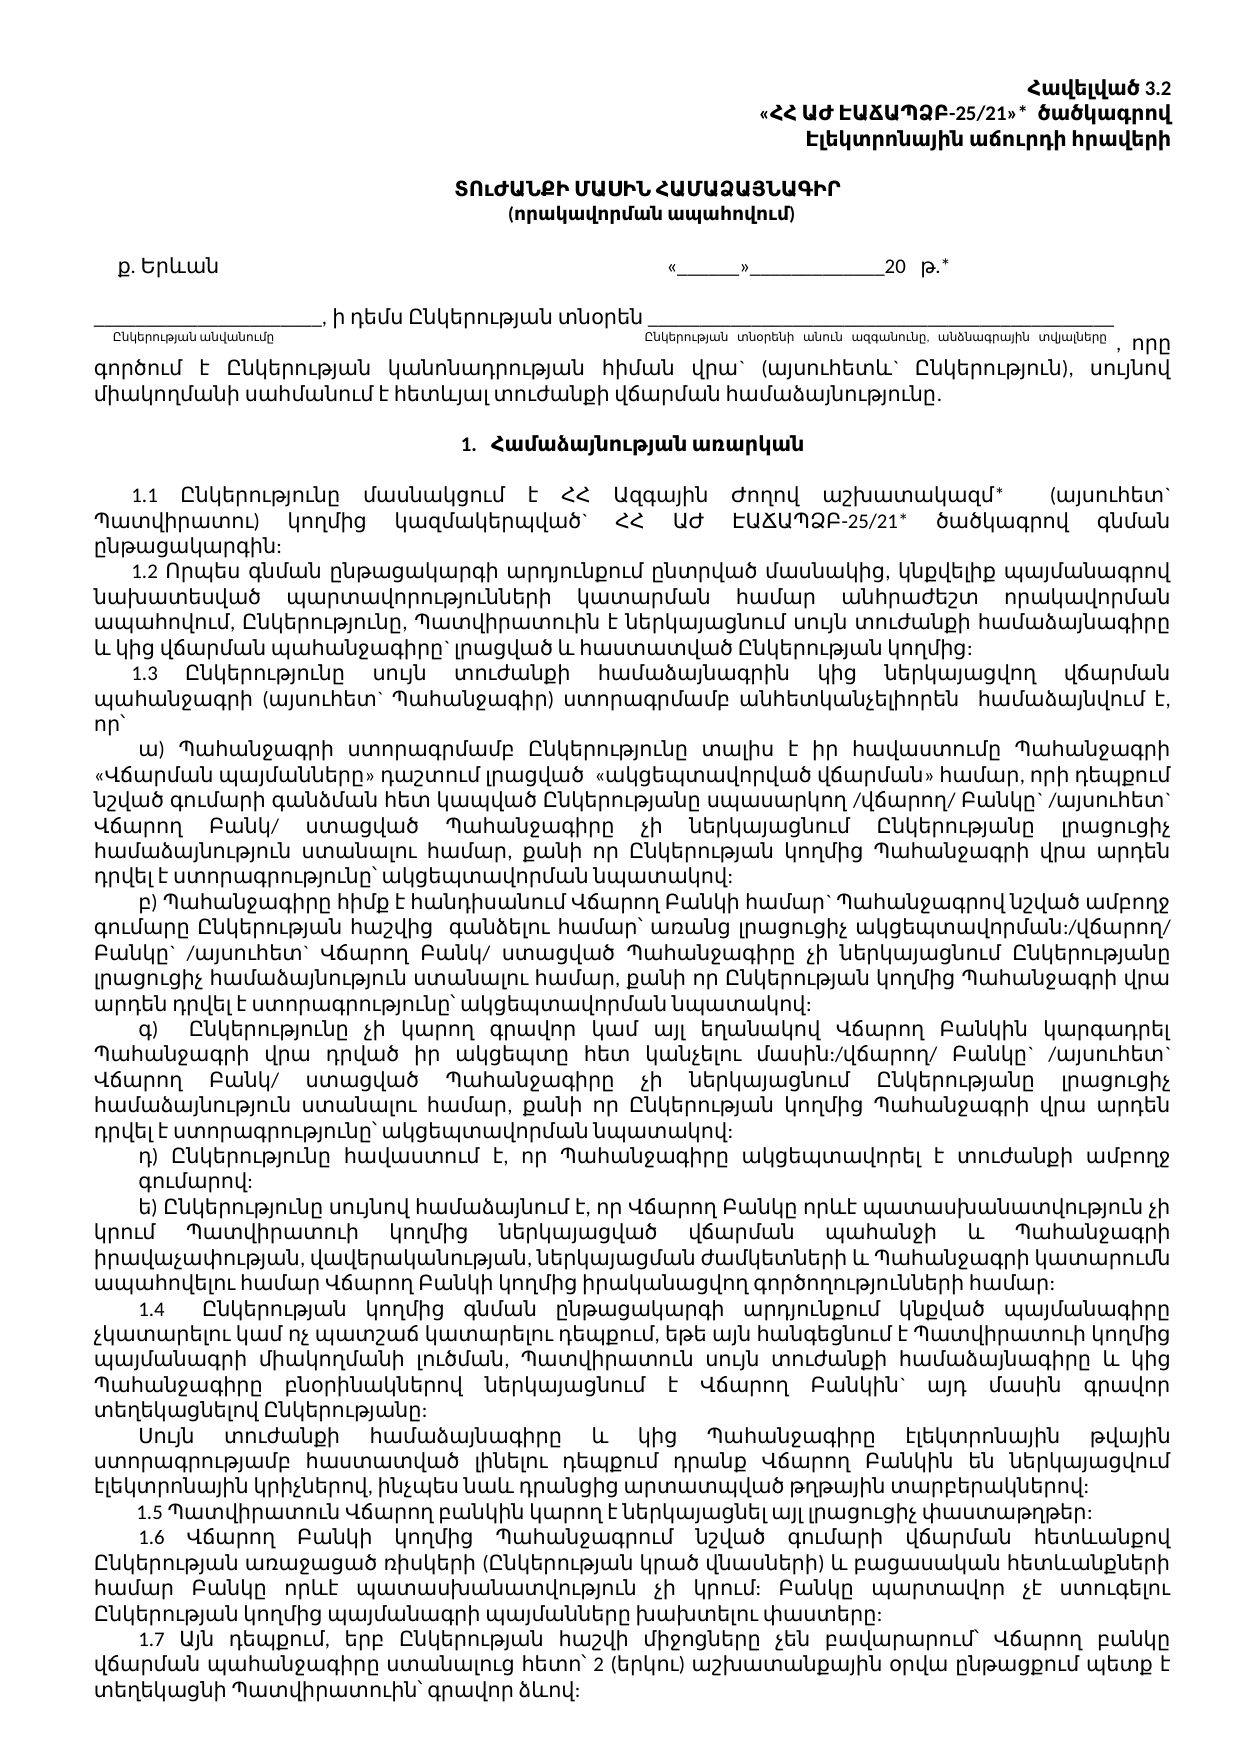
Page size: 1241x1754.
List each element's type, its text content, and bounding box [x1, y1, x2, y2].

text 1.7 Այն դեպքում, երբ Ընկերության հաշվի միջոցները չեն բավարարում՝ Վճարող բանկը վճարման պահանջագիրը ստանալուց հետո՝ 2 (երկու) աշխատանքային օրվա ընթացքում պետք է տեղեկացնի Պատվիրատուին՝ գրավոր ձևով: [94, 1626, 1171, 1702]
text 1. Համաձայնության առարկան [94, 432, 1171, 457]
text (որակավորման ապահովում) [94, 202, 1171, 225]
text ք. Երևան «______»_____________20 թ.* [94, 254, 1171, 279]
text «ՀՀ ԱԺ ԷԱՃԱՊՁԲ-25/21»* ծածկագրով [94, 100, 1171, 126]
text ա) Պահանջագրի ստորագրմամբ Ընկերությունը տալիս է իր հավաստումը Պահանջագրի «Վճարման պայմանները» դաշտում լրացված «ակցեպտավորված վճարման» համար, որի դեպքում նշված գումարի գանձման հետ կապված Ընկերությանը սպասարկող /վճարող/ Բանկը` /այսուհետ` Վճարող Բանկ/ ստացված Պահանջագիրը չի ներկայացնում Ընկերությանը լրացուցիչ համաձայնություն ստանալու համար, քանի որ Ընկերության կողմից Պահանջագրի վրա արդեն դրվել է ստորագրությունը՝ ակցեպտավորման նպատակով: [94, 737, 1171, 889]
text Սույն տուժանքի համաձայնագիրը և կից Պահանջագիրը էլեկտրոնային թվային ստորագրությամբ հաստատված լինելու դեպքում դրանք Վճարող Բանկին են ներկայացվում էլեկտրոնային կրիչներով, ինչպես նաև դրանցից արտատպված թղթային տարբերակներով: [94, 1423, 1171, 1499]
text բ) Պահանջագիրը հիմք է հանդիսանում Վճարող Բանկի համար` Պահանջագրով նշված ամբողջ գումարը Ընկերության հաշվից գանձելու համար՝ առանց լրացուցիչ ակցեպտավորման:/վճարող/ Բանկը` /այսուհետ` Վճարող Բանկ/ ստացված Պահանջագիրը չի ներկայացնում Ընկերությանը լրացուցիչ համաձայնություն ստանալու համար, քանի որ Ընկերության կողմից Պահանջագրի վրա արդեն դրվել է ստորագրությունը՝ ակցեպտավորման նպատակով: [94, 889, 1171, 1016]
text 1.2 Որպես գնման ընթացակարգի արդյունքում ընտրված մասնակից, կնքվելիք պայմանագրով նախատեսված պարտավորությունների կատարման համար անհրաժեշտ որակավորման ապահովում, Ընկերությունը, Պատվիրատուին է ներկայացնում սույն տուժանքի համաձայնագիրը և կից վճարման պահանջագիրը` լրացված և հաստատված Ընկերության կողմից: [94, 559, 1171, 660]
text 1.5 Պատվիրատուն Վճարող բանկին կարող է ներկայացնել այլ լրացուցիչ փաստաթղթեր: [94, 1499, 1171, 1524]
text Էլեկտրոնային աճուրդի հրավերի [94, 126, 1171, 151]
text 1.1 Ընկերությունը մասնակցում է ՀՀ Ազգային Ժողով աշխատակազմ* (այսուհետ` Պատվիրատու) կողմից կազմակերպված` ՀՀ ԱԺ ԷԱՃԱՊՁԲ-25/21* ծածկագրով գնման ընթացակարգին: [94, 482, 1171, 559]
text Ընկերության անվանումը Ընկերության տնօրենի անուն ազգանունը, անձնագրային տվյալները , որը գործում է Ընկերության կանոնադրության հիման վրա` (այսուհետև` Ընկերություն), սույնով միակողմանի սահմանում է հետևյալ տուժանքի վճարման համաձայնությունը. [94, 330, 1171, 406]
text 1.4 Ընկերության կողմից գնման ընթացակարգի արդյունքում կնքված պայմանագիրը չկատարելու կամ ոչ պատշաճ կատարելու դեպքում, եթե այն հանգեցնում է Պատվիրատուի կողմից պայմանագրի միակողմանի լուծման, Պատվիրատուն սույն տուժանքի համաձայնագիրը և կից Պահանջագիրը բնօրինակներով ներկայացնում է Վճարող Բանկին` այդ մասին գրավոր տեղեկացնելով Ընկերությանը: [94, 1296, 1171, 1423]
text ՏՈւԺԱՆՔԻ ՄԱՍԻՆ ՀԱՄԱՁԱՅՆԱԳԻՐ [94, 177, 1171, 202]
text ______________________, ի դեմս Ընկերության տնօրեն _____________________________________________ [94, 304, 1171, 330]
text Հավելված 3.2 [94, 75, 1171, 100]
text գ) Ընկերությունը չի կարող գրավոր կամ այլ եղանակով Վճարող Բանկին կարգադրել Պահանջագրի վրա դրված իր ակցեպտը հետ կանչելու մասին:/վճարող/ Բանկը` /այսուհետ` Վճարող Բանկ/ ստացված Պահանջագիրը չի ներկայացնում Ընկերությանը լրացուցիչ համաձայնություն ստանալու համար, քանի որ Ընկերության կողմից Պահանջագրի վրա արդեն դրվել է ստորագրությունը՝ ակցեպտավորման նպատակով: [94, 1016, 1171, 1143]
text ե) Ընկերությունը սույնով համաձայնում է, որ Վճարող Բանկը որևէ պատասխանատվություն չի կրում Պատվիրատուի կողմից ներկայացված վճարման պահանջի և Պահանջագրի իրավաչափության, վավերականության, ներկայացման ժամկետների և Պահանջագրի կատարումն ապահովելու համար Վճարող Բանկի կողմից իրականացվող գործողությունների համար: [94, 1194, 1171, 1296]
text 1.6 Վճարող Բանկի կողմից Պահանջագրում նշված գումարի վճարման հետևանքով Ընկերության առաջացած ռիսկերի (Ընկերության կրած վնասների) և բացասական հետևանքների համար Բանկը որևէ պատասխանատվություն չի կրում: Բանկը պարտավոր չէ ստուգելու Ընկերության կողմից պայմանագրի պայմանները խախտելու փաստերը: [94, 1524, 1171, 1626]
text դ) Ընկերությունը հավաստում է, որ Պահանջագիրը ակցեպտավորել է տուժանքի ամբողջ գումարով: [138, 1143, 1171, 1194]
text 1.3 Ընկերությունը սույն տուժանքի համաձայնագրին կից ներկայացվող վճարման պահանջագրի (այսուհետ` Պահանջագիր) ստորագրմամբ անհետկանչելիորեն համաձայնվում է, որ՝ [94, 660, 1171, 737]
